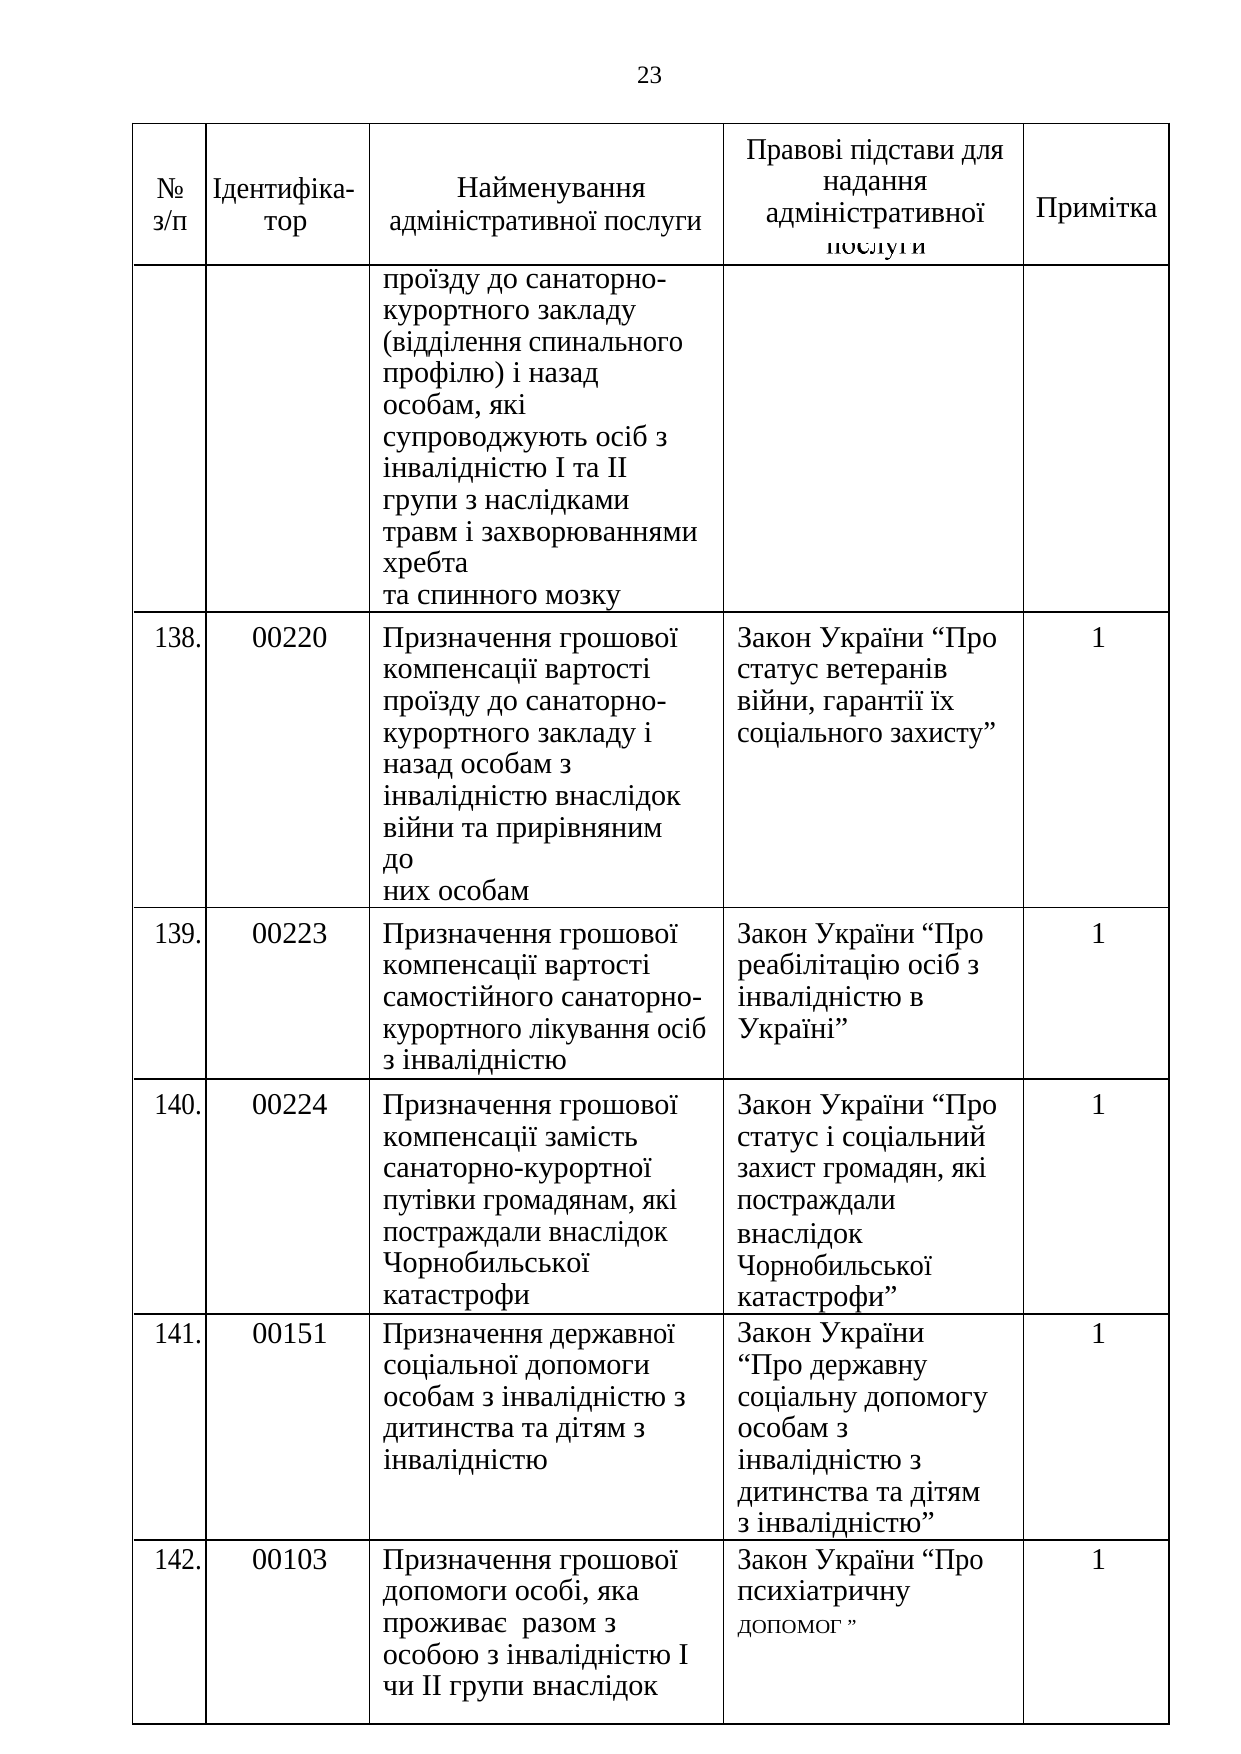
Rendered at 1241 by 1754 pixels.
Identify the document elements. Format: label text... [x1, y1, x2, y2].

table_cell 1 [1024, 1080, 1168, 1313]
table_cell Призначення грошової компенсації замість санаторно-курортної путівки громадянам, які постраждали внаслідок Чорнобильської катастрофи [370, 1080, 723, 1313]
table_cell 141. [133, 1314, 205, 1539]
table_cell 1 [1024, 908, 1168, 1078]
table_cell 1 [1024, 613, 1168, 907]
table_cell Призначення грошової компенсації вартості проїзду до санаторно- курортного закладу i назад особам з інвалідністю внаслідок війни та прирівняним до них особам [370, 613, 723, 907]
table_cell [207, 266, 369, 611]
table_cell [1024, 266, 1168, 611]
table_cell 00224 [207, 1080, 369, 1313]
table_cell 138. [133, 612, 205, 907]
table_cell 00151 [207, 1315, 369, 1539]
table_header Правові підстави для надання адміністративної [724, 124, 1023, 264]
table_cell [133, 265, 205, 611]
table_cell Призначення державної соціальної допомоги особам з інвалідністю з дитинства та дітям з інвалідністю [370, 1315, 723, 1539]
table_cell [724, 266, 1023, 611]
table_cell Закон України “Про статус ветеранів війни, гарантії ïx соціального захисту” [724, 613, 1023, 907]
table_cell 00223 [207, 908, 369, 1078]
table_cell 00103 [207, 1541, 369, 1723]
picture [826, 243, 926, 260]
table_cell 00220 [207, 613, 369, 907]
table_cell Закон України “Про державну соціальну допомогу особам з інвалідністю з дитинства та дітям з інвалідністю” [724, 1315, 1023, 1539]
table_cell Закон України “Про реабілітацію осіб з інвалідністю в Україні” [724, 908, 1023, 1078]
table_cell 139. [133, 908, 205, 1078]
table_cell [724, 1541, 1023, 1723]
table_cell проїзду до санаторно- курортного закладу (відділення спинального профілю) i назад особам, які супроводжують осіб з інвалідністю I та II групи з наслідками травм i захворюваннями хребта та спинного мозку [370, 266, 723, 611]
table_header Примітка [1024, 124, 1168, 264]
table_cell 140. [133, 1079, 205, 1313]
table_header Ідентифіка- тор [207, 124, 369, 264]
table_cell 1 [1024, 1541, 1168, 1723]
table_header Найменування адміністративної послуги [370, 124, 723, 264]
table_header № з/п [133, 124, 205, 264]
table_cell 142. [133, 1540, 205, 1723]
table_cell Призначення грошової компенсації вартості самостійного санаторно- курортного лікування осіб з інвалідністю [370, 908, 723, 1078]
table_cell Закон України “Про статус i соціальний захист громадян, які постраждали внаслідок Чорнобильської катастрофи” [724, 1080, 1023, 1313]
table_cell 1 [1024, 1315, 1168, 1539]
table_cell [370, 1541, 723, 1723]
